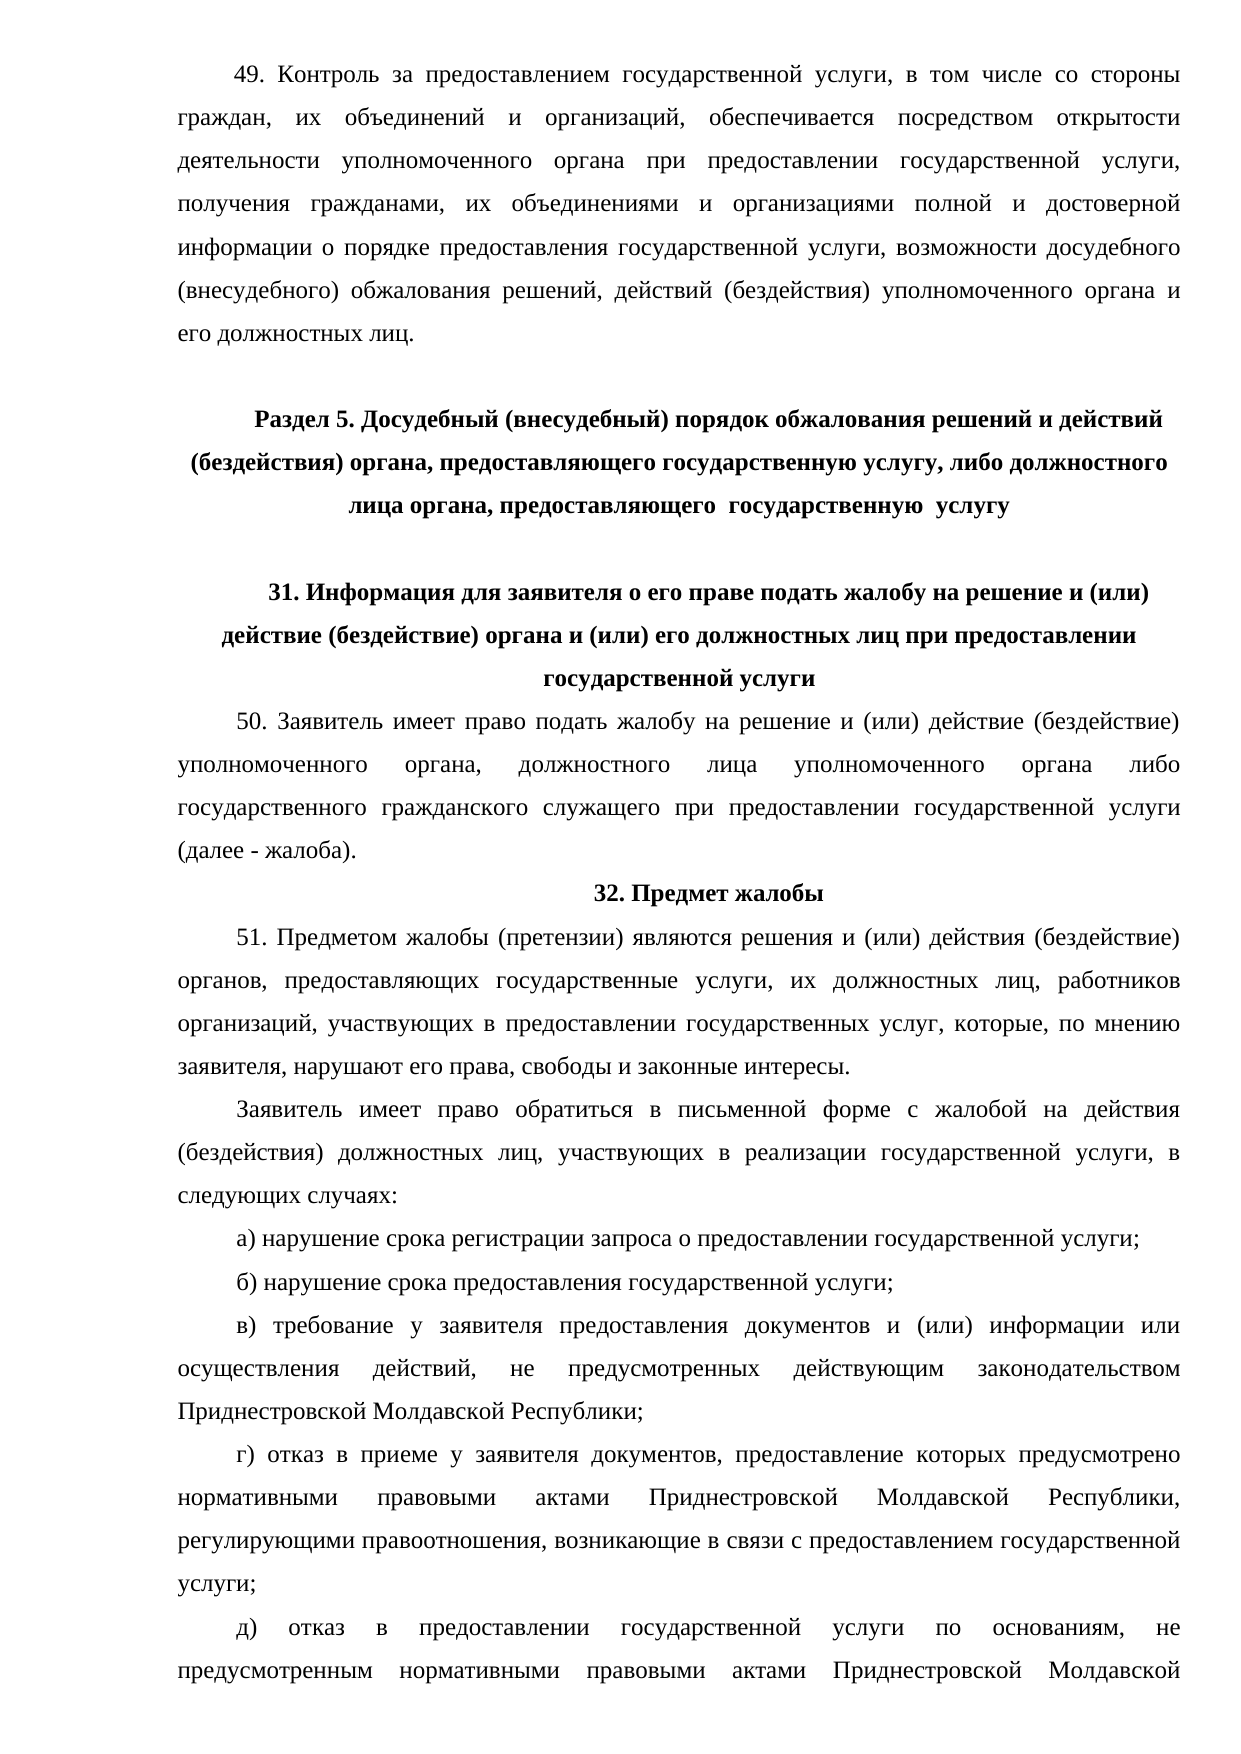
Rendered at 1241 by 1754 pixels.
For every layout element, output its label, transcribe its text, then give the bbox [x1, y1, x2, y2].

text 50. Заявитель имеет право подать жалобу на решение и (или) действие (бездействие) уполномоченного органа, должностного лица уполномоченного органа либо государственного гражданского служащего при предоставлении государственной услуги (далее - жалоба). [177, 706, 1181, 864]
text 31. Информация для заявителя о его праве подать жалобу на решение и (или) действие (бездействие) органа и (или) его должностных лиц при предоставлении государственной услуги [177, 577, 1181, 692]
text Заявитель имеет право обратиться в письменной форме с жалобой на действия (бездействия) должностных лиц, участвующих в реализации государственной услуги, в следующих случаях: [177, 1094, 1181, 1209]
text Раздел 5. Досудебный (внесудебный) порядок обжалования решений и действий (бездействия) органа, предоставляющего государственную услугу, либо должностного лица органа, предоставляющего государственную услугу [177, 404, 1181, 519]
text а) нарушение срока регистрации запроса о предоставлении государственной услуги; [177, 1223, 1181, 1252]
text в) требование у заявителя предоставления документов и (или) информации или осуществления действий, не предусмотренных действующим законодательством Приднестровской Молдавской Республики; [177, 1310, 1181, 1425]
text б) нарушение срока предоставления государственной услуги; [177, 1267, 1181, 1295]
text г) отказ в приеме у заявителя документов, предоставление которых предусмотрено нормативными правовыми актами Приднестровской Молдавской Республики, регулирующими правоотношения, возникающие в связи с предоставлением государственной услуги; [177, 1439, 1181, 1597]
text 49. Контроль за предоставлением государственной услуги, в том числе со стороны граждан, их объединений и организаций, обеспечивается посредством открытости деятельности уполномоченного органа при предоставлении государственной услуги, получения гражданами, их объединениями и организациями полной и достоверной информации о порядке предоставления государственной услуги, возможности досудебного (внесудебного) обжалования решений, действий (бездействия) уполномоченного органа и его должностных лиц. [177, 59, 1181, 347]
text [177, 1612, 1181, 1683]
text 32. Предмет жалобы [177, 878, 1181, 907]
text 51. Предметом жалобы (претензии) являются решения и (или) действия (бездействие) органов, предоставляющих государственные услуги, их должностных лиц, работников организаций, участвующих в предоставлении государственных услуг, которые, по мнению заявителя, нарушают его права, свободы и законные интересы. [177, 922, 1181, 1080]
